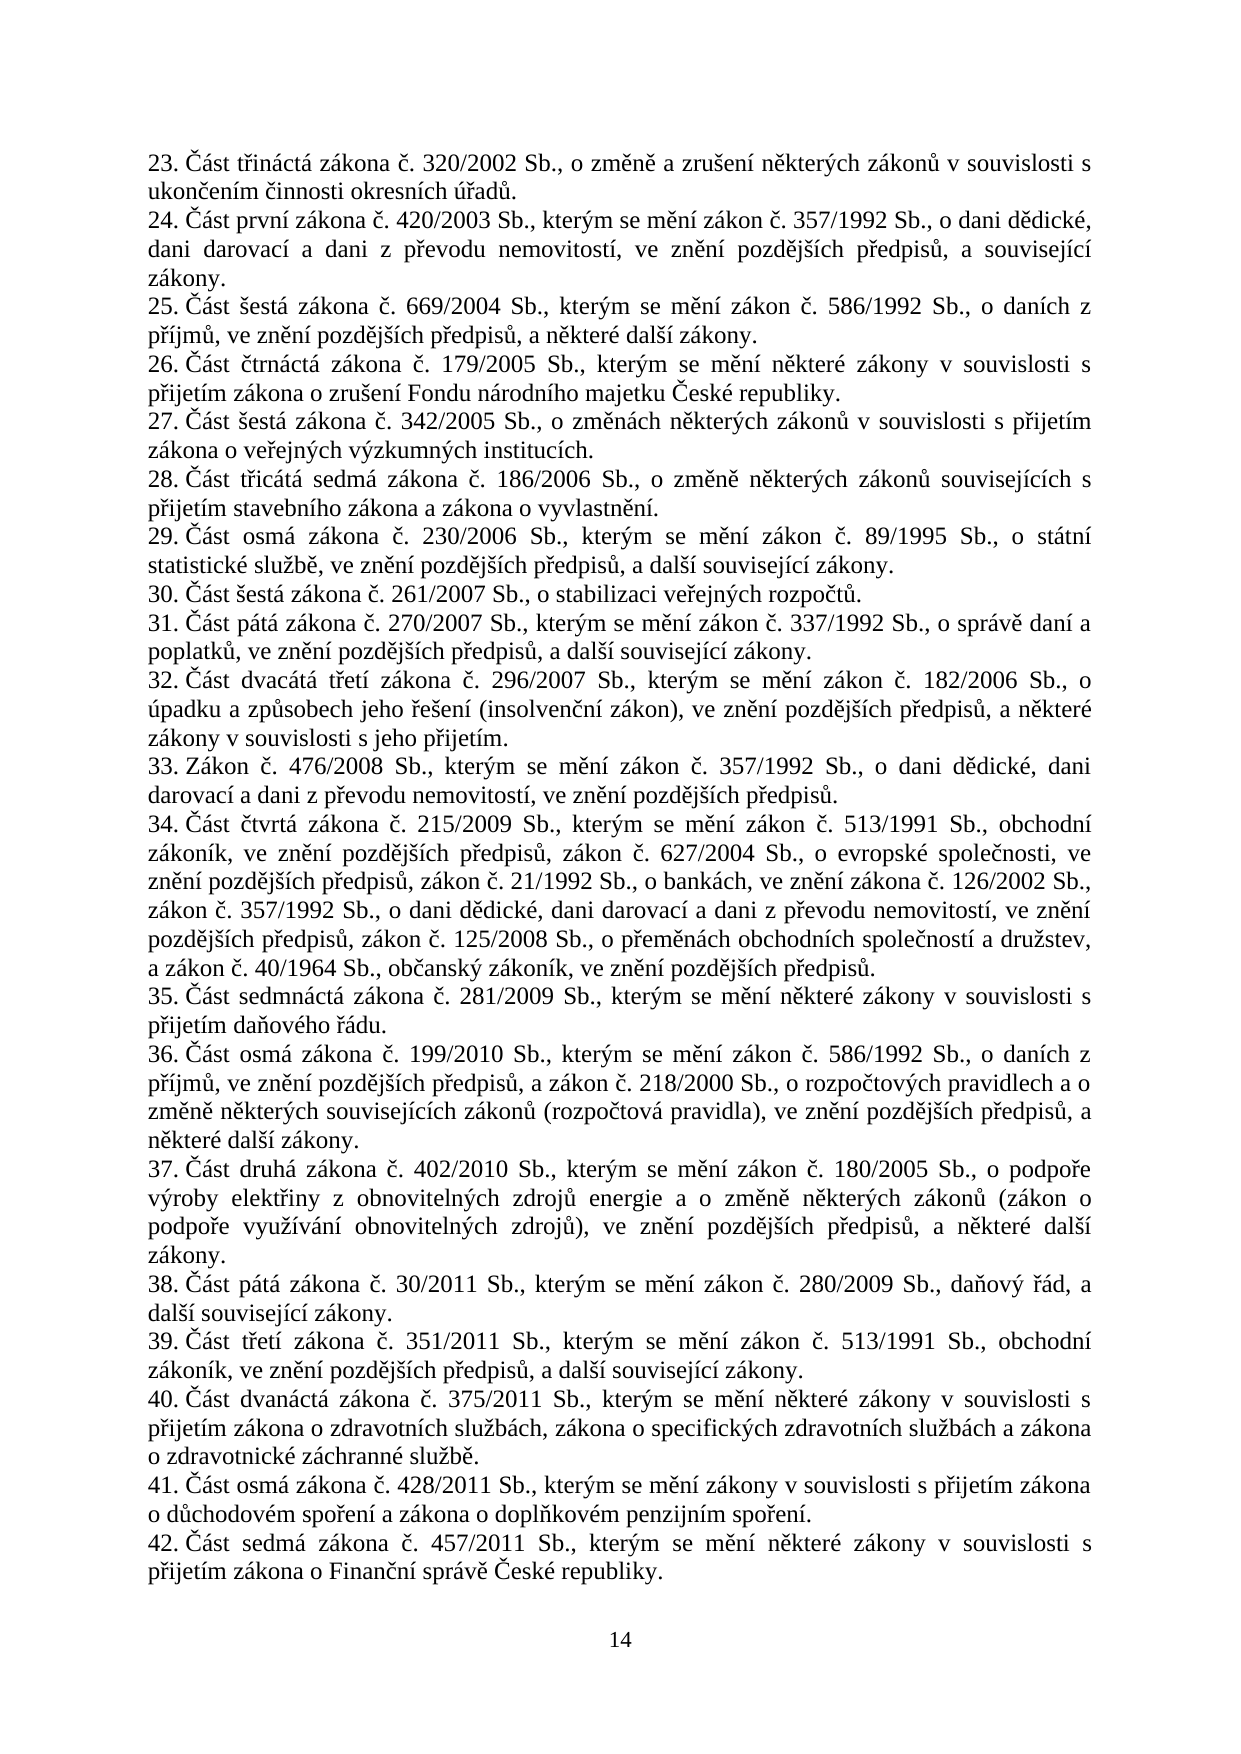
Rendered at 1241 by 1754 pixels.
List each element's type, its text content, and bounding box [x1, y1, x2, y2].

text 27. Část šestá zákona č. 342/2005 Sb., o změnách některých zákonů v souvislosti s přijetím zákona o veřejných výzkumných institucích. [148, 406, 1093, 464]
text 26. Část čtrnáctá zákona č. 179/2005 Sb., kterým se mění některé zákony v souvislosti s přijetím zákona o zrušení Fondu národního majetku České republiky. [148, 349, 1093, 406]
text 31. Část pátá zákona č. 270/2007 Sb., kterým se mění zákon č. 337/1992 Sb., o správě daní a poplatků, ve znění pozdějších předpisů, a další související zákony. [148, 608, 1093, 665]
text 28. Část třicátá sedmá zákona č. 186/2006 Sb., o změně některých zákonů souvisejících s přijetím stavebního zákona a zákona o vyvlastnění. [148, 464, 1093, 521]
text 35. Část sedmnáctá zákona č. 281/2009 Sb., kterým se mění některé zákony v souvislosti s přijetím daňového řádu. [148, 981, 1093, 1039]
text 23. Část třináctá zákona č. 320/2002 Sb., o změně a zrušení některých zákonů v souvislosti s ukončením činnosti okresních úřadů. [148, 148, 1093, 205]
text 42. Část sedmá zákona č. 457/2011 Sb., kterým se mění některé zákony v souvislosti s přijetím zákona o Finanční správě České republiky. [148, 1528, 1093, 1585]
text 39. Část třetí zákona č. 351/2011 Sb., kterým se mění zákon č. 513/1991 Sb., obchodní zákoník, ve znění pozdějších předpisů, a další související zákony. [148, 1326, 1093, 1384]
text 30. Část šestá zákona č. 261/2007 Sb., o stabilizaci veřejných rozpočtů. [148, 579, 1093, 608]
text 25. Část šestá zákona č. 669/2004 Sb., kterým se mění zákon č. 586/1992 Sb., o daních z příjmů, ve znění pozdějších předpisů, a některé další zákony. [148, 291, 1093, 349]
text 41. Část osmá zákona č. 428/2011 Sb., kterým se mění zákony v souvislosti s přijetím zákona o důchodovém spoření a zákona o doplňkovém penzijním spoření. [148, 1470, 1093, 1528]
text 33. Zákon č. 476/2008 Sb., kterým se mění zákon č. 357/1992 Sb., o dani dědické, dani darovací a dani z převodu nemovitostí, ve znění pozdějších předpisů. [148, 751, 1093, 809]
text 24. Část první zákona č. 420/2003 Sb., kterým se mění zákon č. 357/1992 Sb., o dani dědické, dani darovací a dani z převodu nemovitostí, ve znění pozdějších předpisů, a související zákony. [148, 205, 1093, 291]
text 32. Část dvacátá třetí zákona č. 296/2007 Sb., kterým se mění zákon č. 182/2006 Sb., o úpadku a způsobech jeho řešení (insolvenční zákon), ve znění pozdějších předpisů, a některé zákony v souvislosti s jeho přijetím. [148, 665, 1093, 751]
text 38. Část pátá zákona č. 30/2011 Sb., kterým se mění zákon č. 280/2009 Sb., daňový řád, a další související zákony. [148, 1269, 1093, 1326]
text 36. Část osmá zákona č. 199/2010 Sb., kterým se mění zákon č. 586/1992 Sb., o daních z příjmů, ve znění pozdějších předpisů, a zákon č. 218/2000 Sb., o rozpočtových pravidlech a o změně některých souvisejících zákonů (rozpočtová pravidla), ve znění pozdějších předpisů, a některé další zákony. [148, 1039, 1093, 1154]
text 34. Část čtvrtá zákona č. 215/2009 Sb., kterým se mění zákon č. 513/1991 Sb., obchodní zákoník, ve znění pozdějších předpisů, zákon č. 627/2004 Sb., o evropské společnosti, ve znění pozdějších předpisů, zákon č. 21/1992 Sb., o bankách, ve znění zákona č. 126/2002 Sb., zákon č. 357/1992 Sb., o dani dědické, dani darovací a dani z převodu nemovitostí, ve znění pozdějších předpisů, zákon č. 125/2008 Sb., o přeměnách obchodních společností a družstev, a zákon č. 40/1964 Sb., občanský zákoník, ve znění pozdějších předpisů. [148, 809, 1093, 981]
text 40. Část dvanáctá zákona č. 375/2011 Sb., kterým se mění některé zákony v souvislosti s přijetím zákona o zdravotních službách, zákona o specifických zdravotních službách a zákona o zdravotnické záchranné službě. [148, 1384, 1093, 1470]
text 29. Část osmá zákona č. 230/2006 Sb., kterým se mění zákon č. 89/1995 Sb., o státní statistické službě, ve znění pozdějších předpisů, a další související zákony. [148, 521, 1093, 579]
text 37. Část druhá zákona č. 402/2010 Sb., kterým se mění zákon č. 180/2005 Sb., o podpoře výroby elektřiny z obnovitelných zdrojů energie a o změně některých zákonů (zákon o podpoře využívání obnovitelných zdrojů), ve znění pozdějších předpisů, a některé další zákony. [148, 1154, 1093, 1269]
